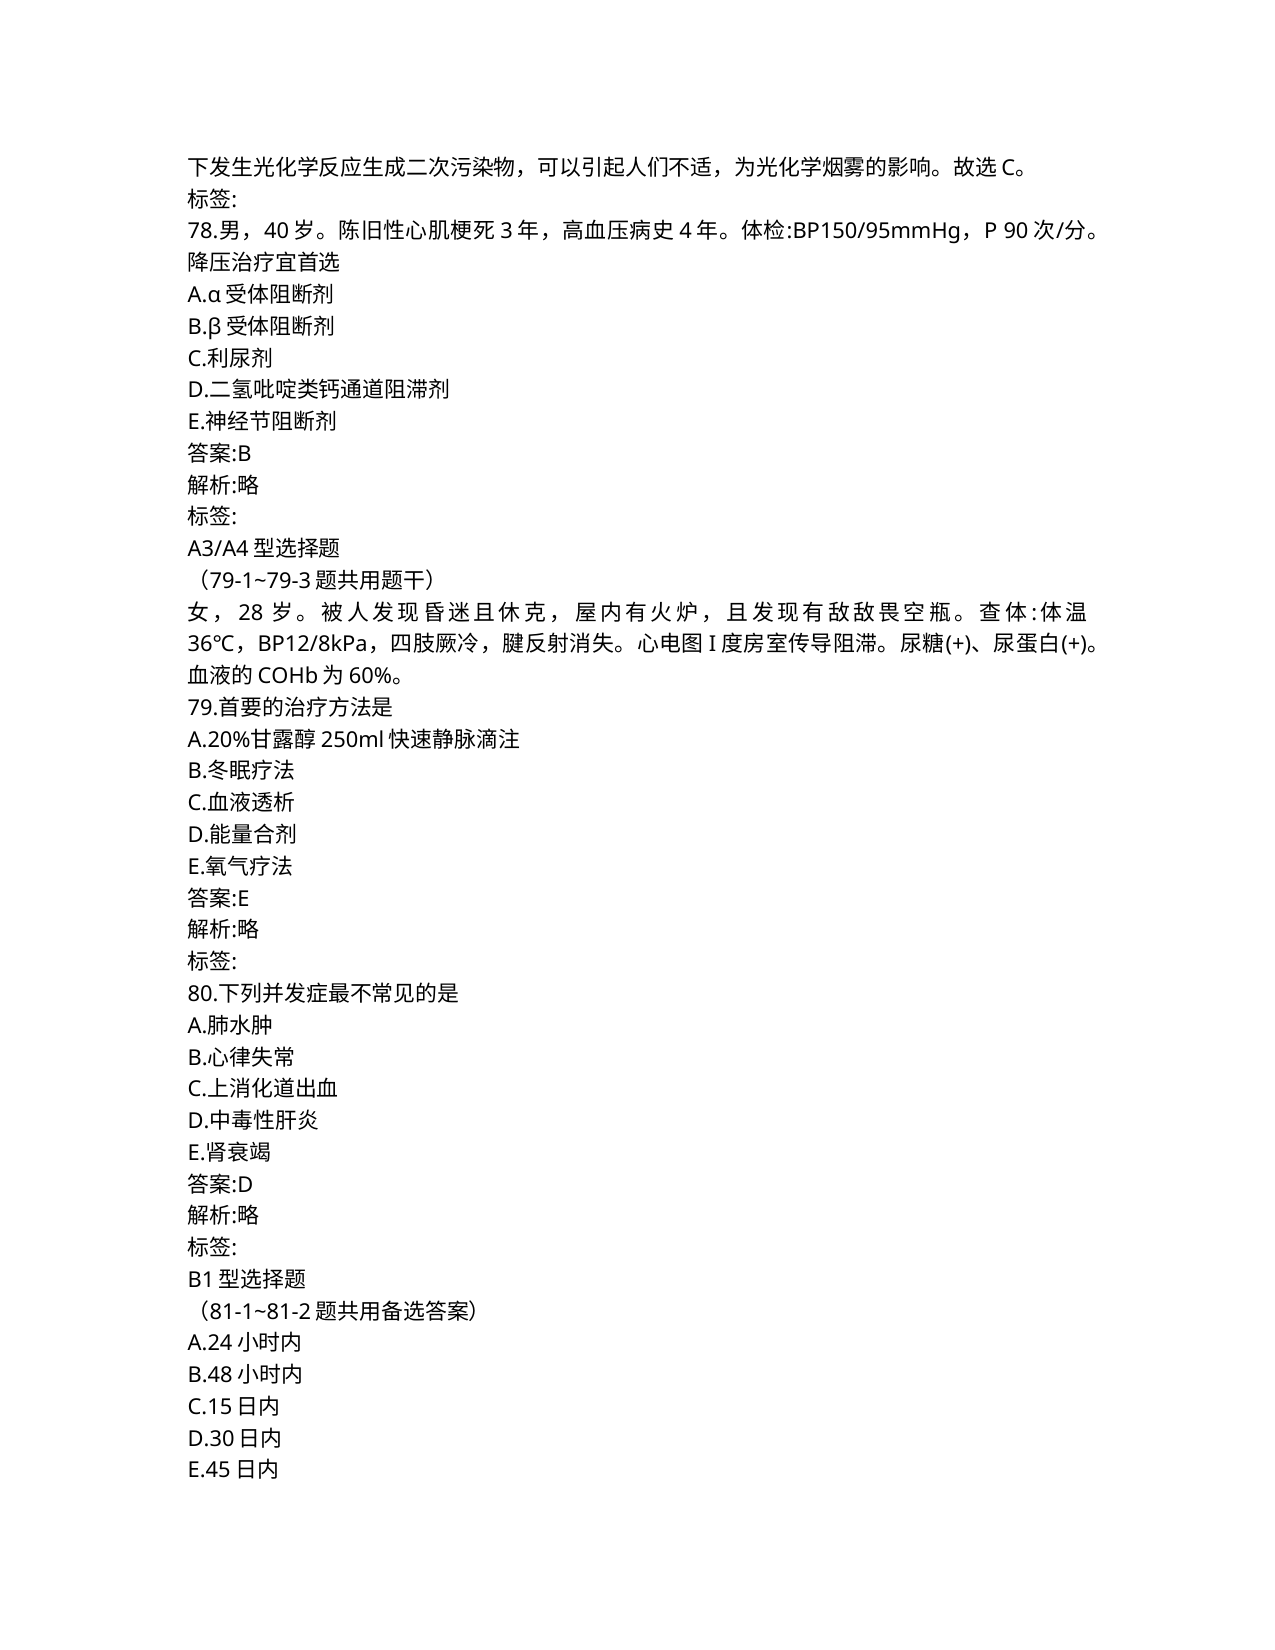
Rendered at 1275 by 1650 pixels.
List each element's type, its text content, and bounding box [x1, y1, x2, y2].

text 答案:D [187, 1167, 1087, 1198]
text 78.男，40岁。陈旧性心肌梗死3年，高血压病史4年。体检:BP150/95mmHg，P 90次/分。降压治疗宜首选 [187, 213, 1087, 277]
text D.二氢吡啶类钙通道阻滞剂 [187, 372, 1087, 404]
text （79-1~79-3题共用题干） [187, 563, 1087, 595]
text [187, 150, 1087, 182]
text 标签: [187, 1230, 1087, 1262]
text B.心律失常 [187, 1039, 1087, 1071]
text 标签: [187, 499, 1087, 531]
text 标签: [187, 182, 1087, 213]
text C.上消化道出血 [187, 1071, 1087, 1103]
text B.48小时内 [187, 1357, 1087, 1389]
text E.45日内 [187, 1452, 1087, 1484]
text C.15日内 [187, 1389, 1087, 1421]
text 解析:略 [187, 468, 1087, 499]
text D.中毒性肝炎 [187, 1103, 1087, 1135]
text B.冬眠疗法 [187, 753, 1087, 785]
text B.β受体阻断剂 [187, 309, 1087, 341]
text 答案:B [187, 436, 1087, 468]
text E.肾衰竭 [187, 1135, 1087, 1167]
text 79.首要的治疗方法是 [187, 690, 1087, 722]
text 解析:略 [187, 1198, 1087, 1230]
text A.α受体阻断剂 [187, 277, 1087, 309]
text D.能量合剂 [187, 817, 1087, 849]
text D.30日内 [187, 1421, 1087, 1452]
text A.20%甘露醇250ml快速静脉滴注 [187, 722, 1087, 753]
text A3/A4型选择题 [187, 531, 1087, 563]
text 标签: [187, 944, 1087, 976]
text （81-1~81-2题共用备选答案） [187, 1294, 1087, 1325]
text A.肺水肿 [187, 1008, 1087, 1039]
text B1型选择题 [187, 1262, 1087, 1294]
text E.氧气疗法 [187, 849, 1087, 881]
text A.24小时内 [187, 1325, 1087, 1357]
text C.利尿剂 [187, 341, 1087, 372]
text E.神经节阻断剂 [187, 404, 1087, 436]
text 女，28岁。被人发现昏迷且休克，屋内有火炉，且发现有敌敌畏空瓶。查体:体温36℃，BP12/8kPa，四肢厥冷，腱反射消失。心电图I度房室传导阻滞。尿糖(+)、尿蛋白(+)。血液的COHb为60%。 [187, 595, 1087, 690]
text C.血液透析 [187, 785, 1087, 817]
text 80.下列并发症最不常见的是 [187, 976, 1087, 1008]
text 解析:略 [187, 912, 1087, 944]
text 答案:E [187, 881, 1087, 912]
